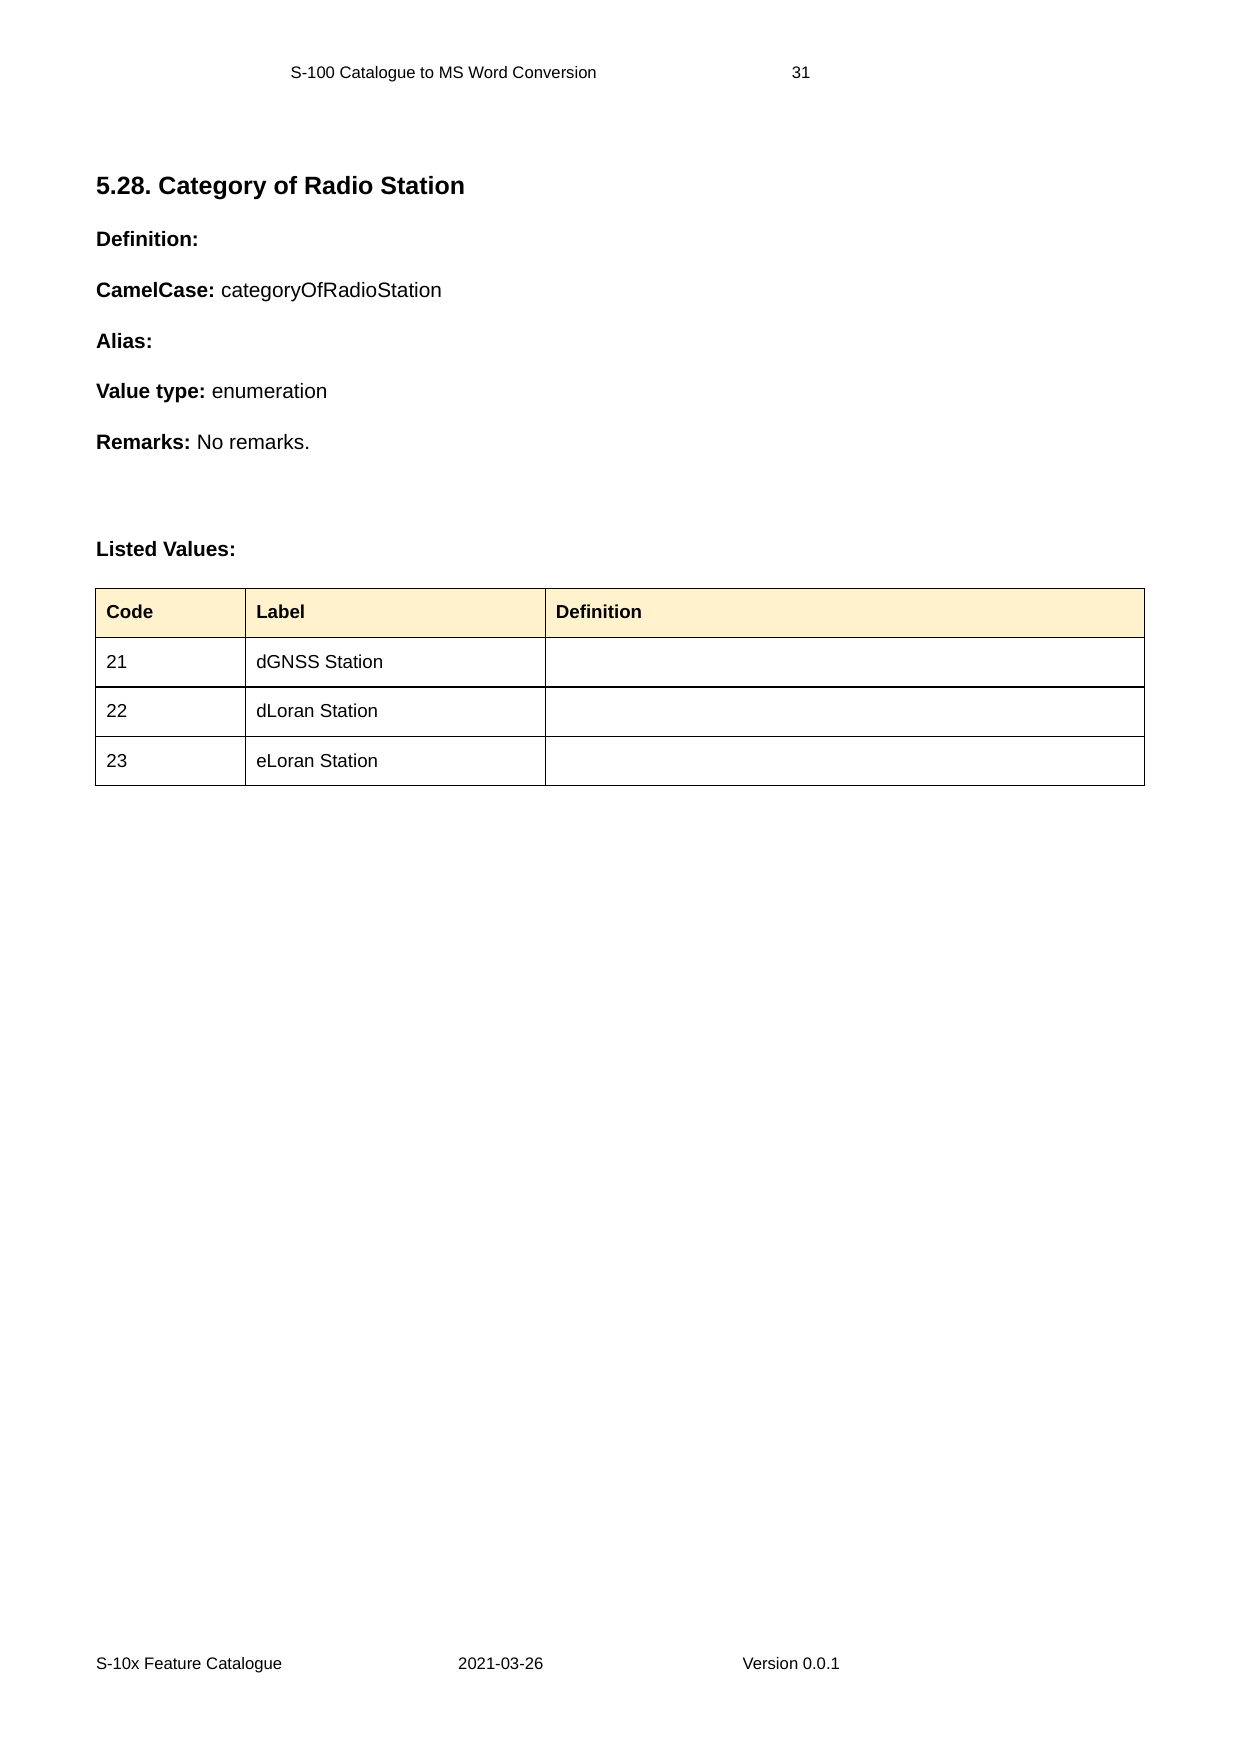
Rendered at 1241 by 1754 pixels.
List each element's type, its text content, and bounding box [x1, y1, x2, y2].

text Remarks: No remarks. [96, 430, 1144, 454]
table_cell 21 [96, 638, 245, 686]
table_cell 23 [96, 737, 245, 785]
text Listed Values: [96, 537, 1144, 561]
text Alias: [96, 328, 1144, 352]
text CamelCase: categoryOfRadioStation [96, 278, 1144, 302]
table_cell eLoran Station [246, 737, 545, 785]
table_header Label [246, 589, 545, 637]
text 5.28. Category of Radio Station [96, 171, 1144, 199]
table_cell [546, 638, 1144, 686]
text Definition: [96, 227, 1144, 251]
table_cell 22 [96, 688, 245, 736]
table_cell [546, 737, 1144, 785]
text Value type: enumeration [96, 379, 1144, 403]
table_header Code [96, 589, 245, 637]
table_cell dLoran Station [246, 688, 545, 736]
table_cell [546, 688, 1144, 736]
table_cell dGNSS Station [246, 638, 545, 686]
table_header Definition [546, 589, 1144, 637]
